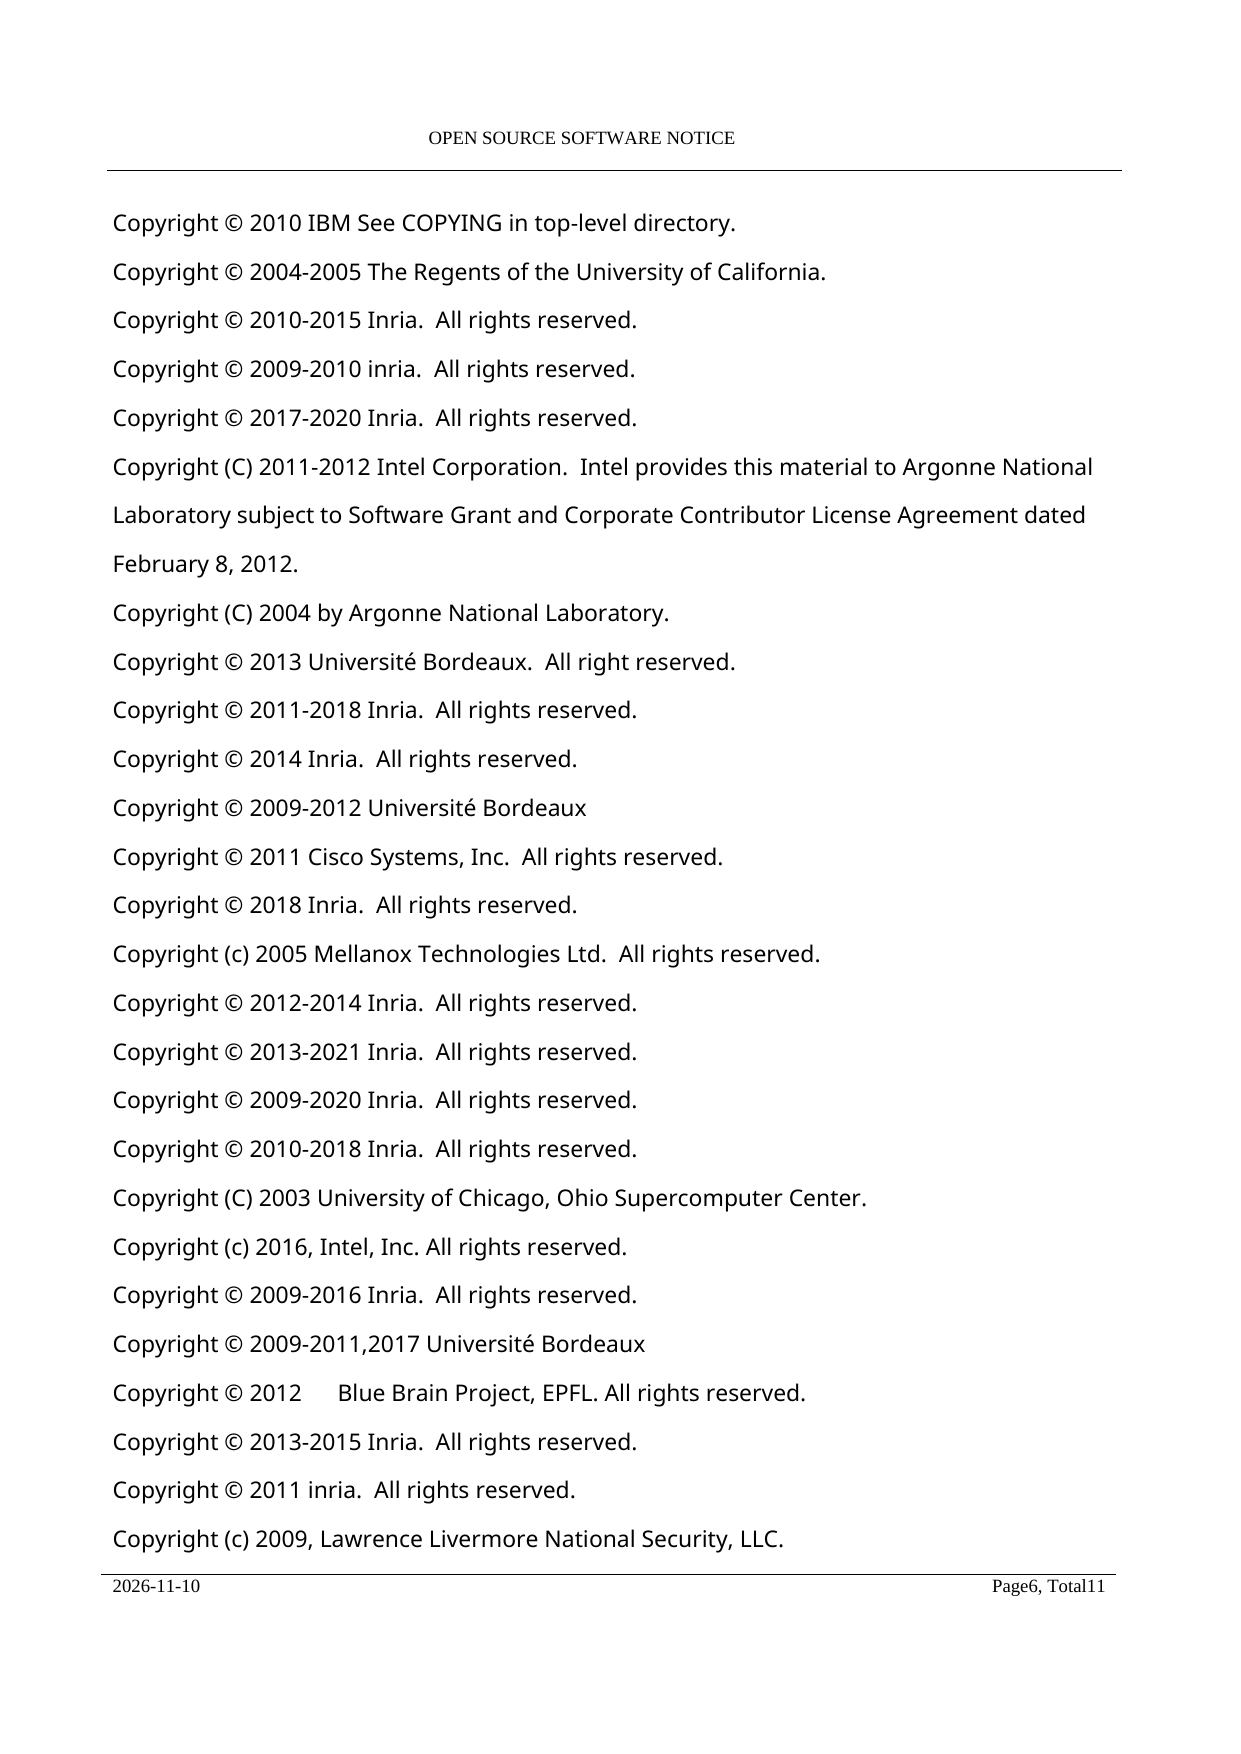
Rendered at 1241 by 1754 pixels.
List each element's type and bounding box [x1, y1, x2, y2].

text [112, 206, 1128, 1555]
